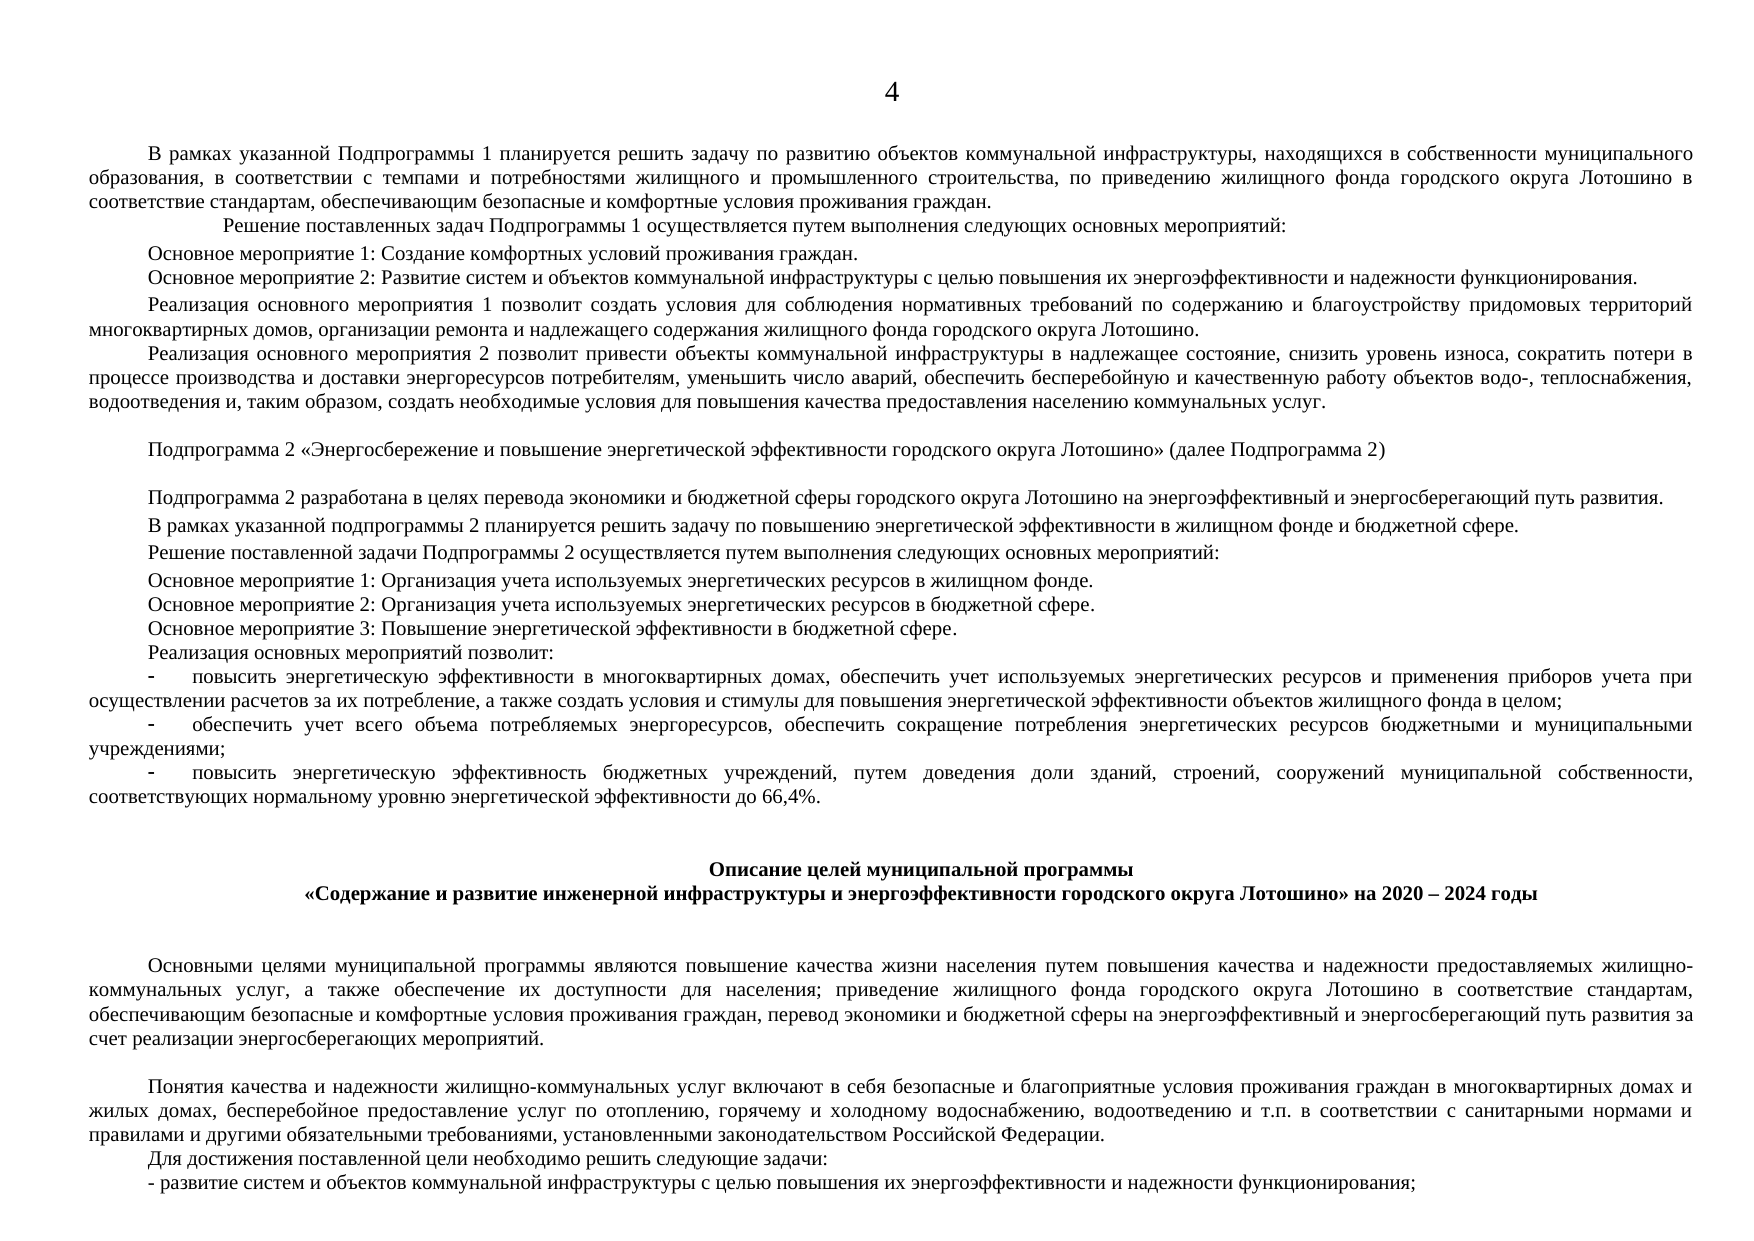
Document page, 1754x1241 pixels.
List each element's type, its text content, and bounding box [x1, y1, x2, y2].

text Подпрограмма 2 «Энергосбережение и повышение энергетической эффективности городского округа Лотошино» (далее Подпрограмма 2) [89, 437, 1695, 461]
text Реализация основного мероприятия 2 позволит привести объекты коммунальной инфраструктуры в надлежащее состояние, снизить уровень износа, сократить потери в процессе производства и доставки энергоресурсов потребителям, уменьшить число аварий, обеспечить бесперебойную и качественную работу объектов водо-, теплоснабжения, водоотведения и, таким образом, создать необходимые условия для повышения качества предоставления населению коммунальных услуг. [89, 341, 1695, 413]
text В рамках указанной Подпрограммы 1 планируется решить задачу по развитию объектов коммунальной инфраструктуры, находящихся в собственности муниципального образования, в соответствии с темпами и потребностями жилищного и промышленного строительства, по приведению жилищного фонда городского округа Лотошино в соответствие стандартам, обеспечивающим безопасные и комфортные условия проживания граждан. [89, 141, 1695, 213]
text Основное мероприятие 3: Повышение энергетической эффективности в бюджетной сфере. [89, 616, 1695, 640]
text Реализация основных мероприятий позволит: [89, 640, 1695, 664]
list повысить энергетическую эффективности в многоквартирных домах, обеспечить учет используемых энергетических ресурсов и применения приборов учета при осуществлении расчетов за их потребление, а также создать условия и стимулы для повышения энергетической эффективности объектов жилищного фонда в целом; [89, 664, 1695, 712]
text Реализация основного мероприятия 1 позволит создать условия для соблюдения нормативных требований по содержанию и благоустройству придомовых территорий многоквартирных домов, организации ремонта и надлежащего содержания жилищного фонда городского округа Лотошино. [89, 292, 1695, 341]
text Основное мероприятие 1: Создание комфортных условий проживания граждан. [89, 241, 1695, 265]
text Решение поставленной задачи Подпрограммы 2 осуществляется путем выполнения следующих основных мероприятий: [89, 540, 1695, 564]
text Понятия качества и надежности жилищно-коммунальных услуг включают в себя безопасные и благоприятные условия проживания граждан в многоквартирных домах и жилых домах, бесперебойное предоставление услуг по отоплению, горячему и холодному водоснабжению, водоотведению и т.п. в соответствии с санитарными нормами и правилами и другими обязательными требованиями, установленными законодательством Российской Федерации. [89, 1074, 1695, 1146]
text «Содержание и развитие инженерной инфраструктуры и энергоэффективности городского округа Лотошино» на 2020 – 2024 годы [89, 881, 1695, 905]
text Подпрограмма 2 разработана в целях перевода экономики и бюджетной сферы городского округа Лотошино на энергоэффективный и энергосберегающий путь развития. [89, 485, 1695, 509]
text Основными целями муниципальной программы являются повышение качества жизни населения путем повышения качества и надежности предоставляемых жилищно-коммунальных услуг, а также обеспечение их доступности для населения; приведение жилищного фонда городского округа Лотошино в соответствие стандартам, обеспечивающим безопасные и комфортные условия проживания граждан, перевод экономики и бюджетной сферы на энергоэффективный и энергосберегающий путь развития за счет реализации энергосберегающих мероприятий. [89, 953, 1695, 1049]
text Для достижения поставленной цели необходимо решить следующие задачи: [89, 1146, 1695, 1170]
text - развитие систем и объектов коммунальной инфраструктуры с целью повышения их энергоэффективности и надежности функционирования; [89, 1170, 1695, 1194]
text Описание целей муниципальной программы [89, 857, 1695, 881]
list повысить энергетическую эффективность бюджетных учреждений, путем доведения доли зданий, строений, сооружений муниципальной собственности, соответствующих нормальному уровню энергетической эффективности до 66,4%. [89, 760, 1695, 808]
list обеспечить учет всего объема потребляемых энергоресурсов, обеспечить сокращение потребления энергетических ресурсов бюджетными и муниципальными учреждениями; [89, 712, 1695, 760]
text Решение поставленных задач Подпрограммы 1 осуществляется путем выполнения следующих основных мероприятий: [164, 213, 1695, 237]
text Основное мероприятие 1: Организация учета используемых энергетических ресурсов в жилищном фонде. [89, 568, 1695, 592]
text В рамках указанной подпрограммы 2 планируется решить задачу по повышению энергетической эффективности в жилищном фонде и бюджетной сфере. [89, 512, 1695, 537]
text Основное мероприятие 2: Развитие систем и объектов коммунальной инфраструктуры с целью повышения их энергоэффективности и надежности функционирования. [89, 265, 1695, 289]
text Основное мероприятие 2: Организация учета используемых энергетических ресурсов в бюджетной сфере. [89, 592, 1695, 616]
